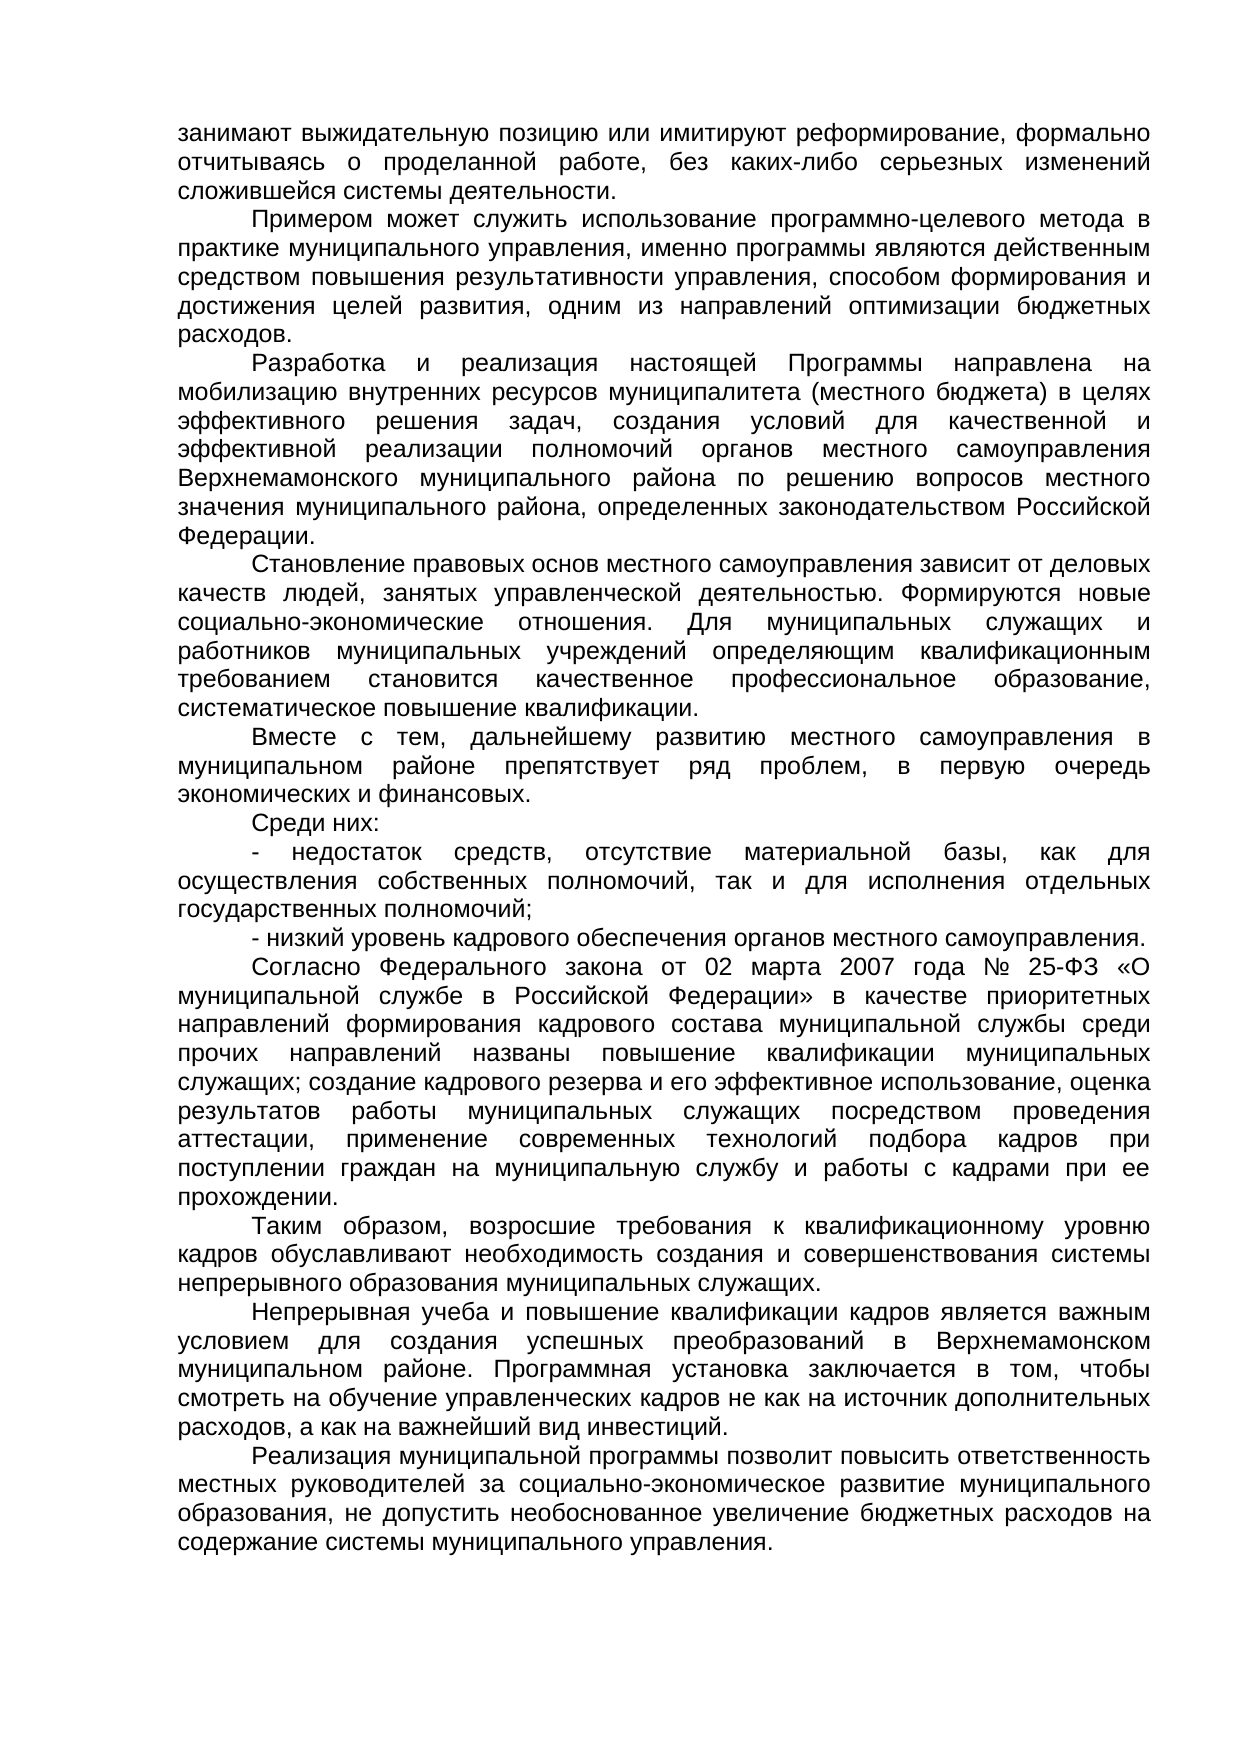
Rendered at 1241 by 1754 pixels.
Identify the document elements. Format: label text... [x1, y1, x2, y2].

text Среди них: [177, 808, 1152, 837]
text Согласно Федерального закона от 02 марта 2007 года № 25-ФЗ «О муниципальной службе в Российской Федерации» в качестве приоритетных направлений формирования кадрового состава муниципальной службы среди прочих направлений названы повышение квалификации муниципальных служащих; создание кадрового резерва и его эффективное использование, оценка результатов работы муниципальных служащих посредством проведения аттестации, применение современных технологий подбора кадров при поступлении граждан на муниципальную службу и работы с кадрами при ее прохождении. [177, 952, 1152, 1211]
text Непрерывная учеба и повышение квалификации кадров является важным условием для создания успешных преобразований в Верхнемамонском муниципальном районе. Программная установка заключается в том, чтобы смотреть на обучение управленческих кадров не как на источник дополнительных расходов, а как на важнейший вид инвестиций. [177, 1297, 1152, 1441]
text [177, 118, 1152, 204]
text Становление правовых основ местного самоуправления зависит от деловых качеств людей, занятых управленческой деятельностью. Формируются новые социально-экономические отношения. Для муниципальных служащих и работников муниципальных учреждений определяющим квалификационным требованием становится качественное профессиональное образование, систематическое повышение квалификации. [177, 549, 1152, 722]
text Вместе с тем, дальнейшему развитию местного самоуправления в муниципальном районе препятствует ряд проблем, в первую очередь экономических и финансовых. [177, 722, 1152, 808]
text - низкий уровень кадрового обеспечения органов местного самоуправления. [177, 923, 1152, 952]
text Разработка и реализация настоящей Программы направлена на мобилизацию внутренних ресурсов муниципалитета (местного бюджета) в целях эффективного решения задач, создания условий для качественной и эффективной реализации полномочий органов местного самоуправления Верхнемамонского муниципального района по решению вопросов местного значения муниципального района, определенных законодательством Российской Федерации. [177, 348, 1152, 549]
text Примером может служить использование программно-целевого метода в практике муниципального управления, именно программы являются действенным средством повышения результативности управления, способом формирования и достижения целей развития, одним из направлений оптимизации бюджетных расходов. [177, 204, 1152, 348]
text - недостаток средств, отсутствие материальной базы, как для осуществления собственных полномочий, так и для исполнения отдельных государственных полномочий; [177, 837, 1152, 923]
text Таким образом, возросшие требования к квалификационному уровню кадров обуславливают необходимость создания и совершенствования системы непрерывного образования муниципальных служащих. [177, 1211, 1152, 1297]
text Реализация муниципальной программы позволит повысить ответственность местных руководителей за социально-экономическое развитие муниципального образования, не допустить необоснованное увеличение бюджетных расходов на содержание системы муниципального управления. [177, 1441, 1152, 1556]
